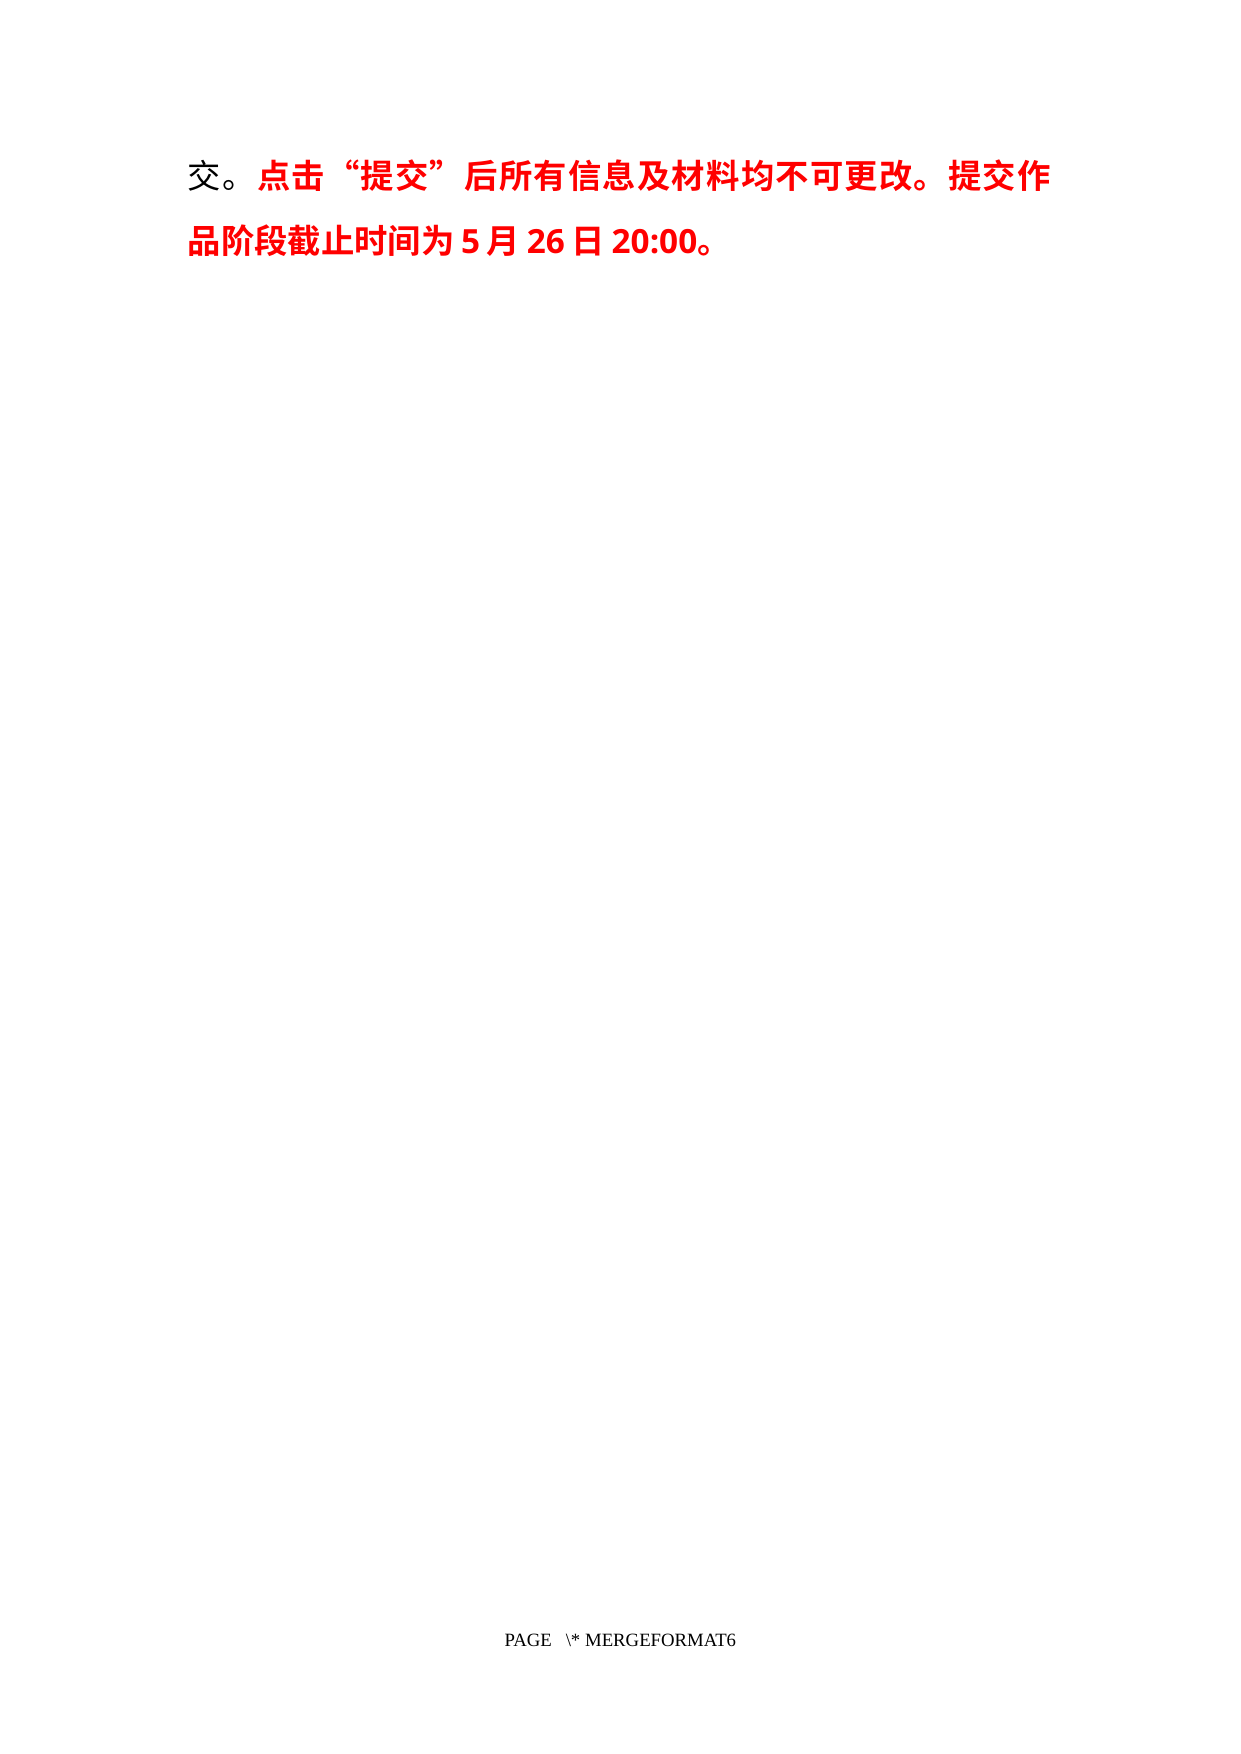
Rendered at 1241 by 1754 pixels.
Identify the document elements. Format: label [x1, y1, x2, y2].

text [187, 142, 1053, 272]
